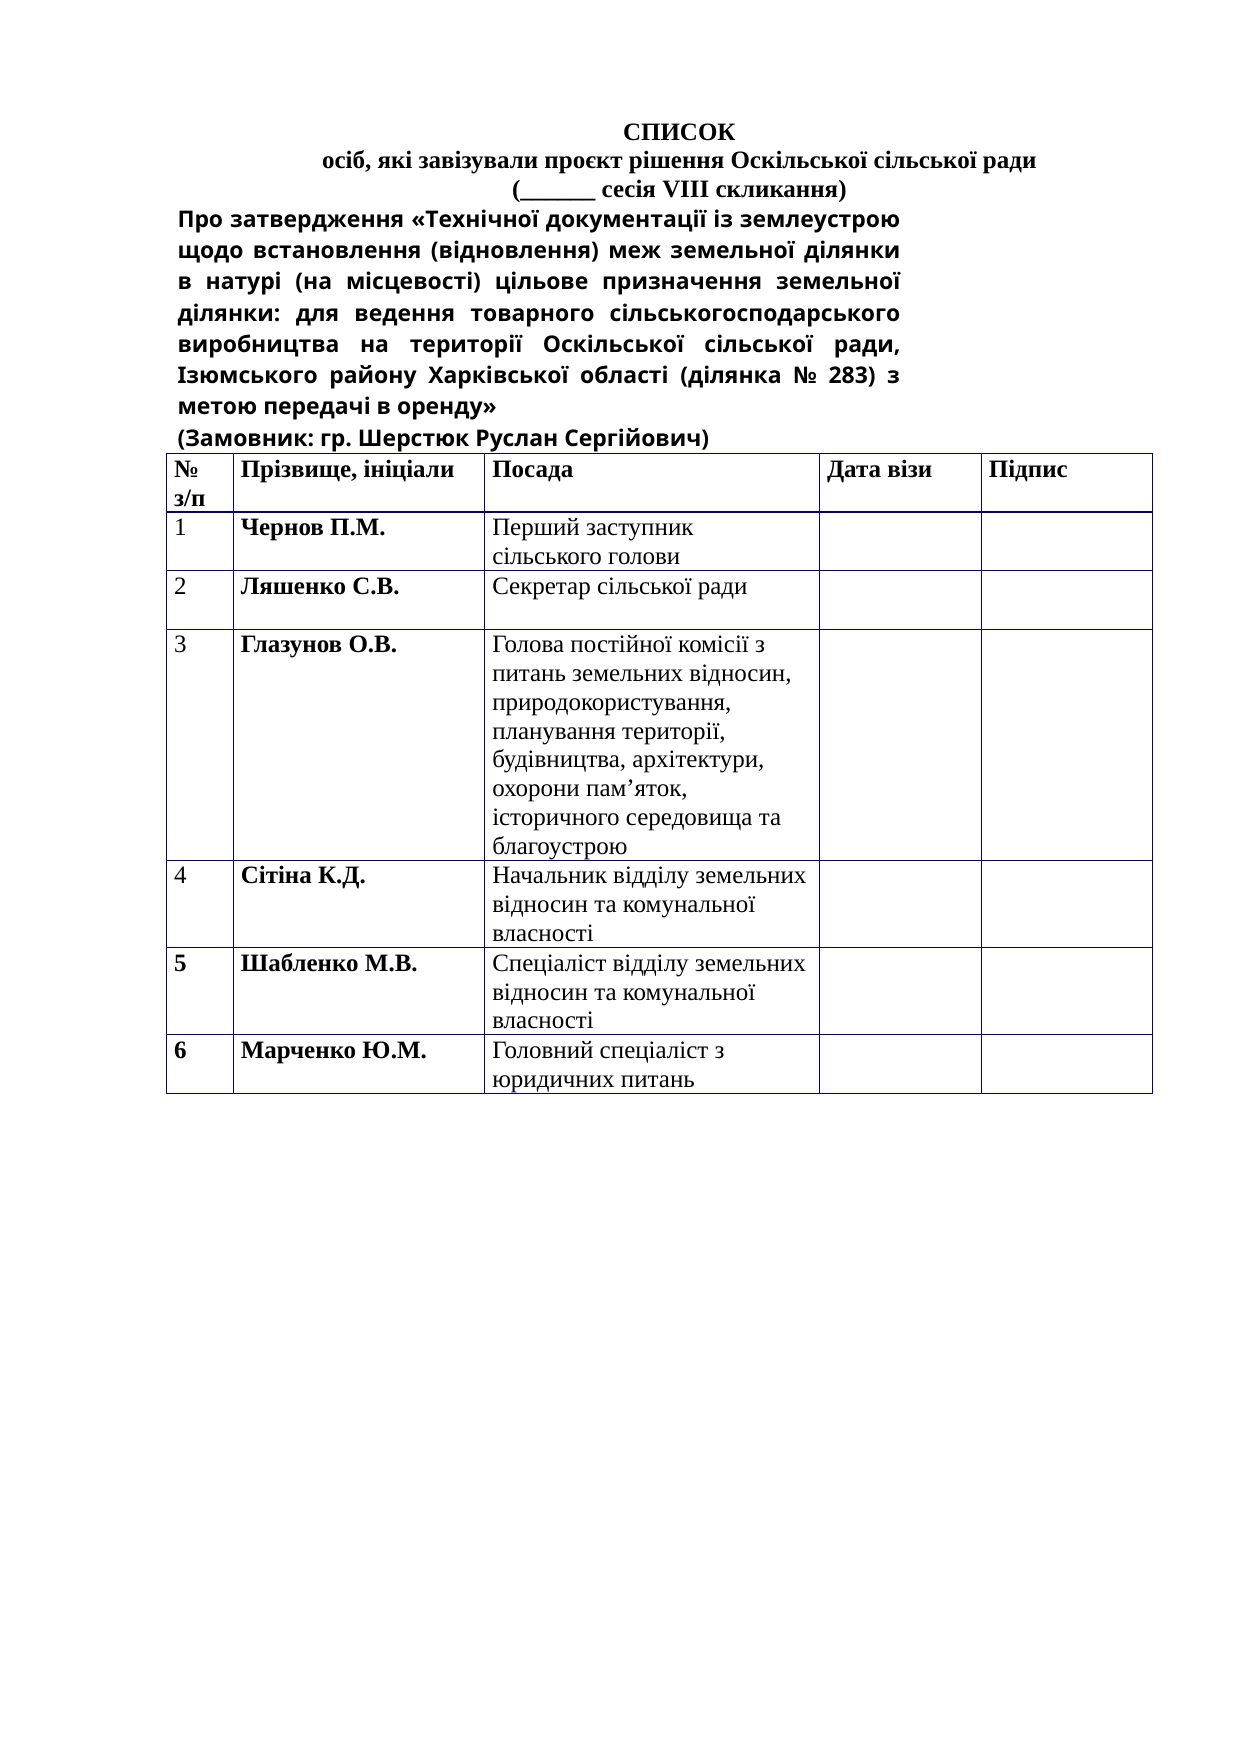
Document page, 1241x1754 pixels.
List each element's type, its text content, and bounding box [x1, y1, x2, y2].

table_header Прізвище, ініціали [234, 454, 484, 511]
table_cell [820, 630, 981, 859]
table_cell 5 [167, 948, 233, 1034]
table_cell Ляшенко С.В. [234, 571, 484, 628]
table_cell [820, 861, 981, 947]
table_cell 6 [167, 1035, 233, 1093]
table_header Дата візи [820, 454, 981, 511]
table_cell [820, 571, 981, 628]
table_cell Спеціаліст відділу земельних відносин та комунальної власності [485, 948, 819, 1034]
table_cell Голова постійної комісії з питань земельних відносин, природокористування, планування території, будівництва, архітектури, охорони пам’яток, історичного середовища та благоустрою [485, 630, 819, 859]
table_cell Перший заступник сільського голови [485, 513, 819, 570]
table_cell Головний спеціаліст з юридичних питань [485, 1035, 819, 1093]
table_cell [982, 948, 1152, 1034]
table_header Посада [485, 454, 819, 511]
table_cell Секретар сільської ради [485, 571, 819, 628]
table_cell Шабленко М.В. [234, 948, 484, 1034]
table_cell [982, 513, 1152, 570]
table_header № з/п [167, 454, 233, 511]
table_cell [820, 948, 981, 1034]
table_cell Глазунов О.В. [234, 630, 484, 859]
table_cell [982, 1035, 1152, 1093]
table_cell [820, 1035, 981, 1093]
table_cell Марченко Ю.М. [234, 1035, 484, 1093]
text Про затвердження «Технічної документації із землеустрою щодо встановлення (відновлення) меж земельної ділянки в натурі (на місцевості) цільове призначення земельної ділянки: для ведення товарного сільськогосподарського виробництва на території Оскільської сільської ради, Ізюмського району Харківської області (ділянка № 283) з метою передачі в оренду» [177, 203, 901, 422]
table_cell [982, 861, 1152, 947]
text (Замовник: гр. Шерстюк Руслан Сергійович) [177, 422, 901, 453]
table_cell Начальник відділу земельних відносин та комунальної власності [485, 861, 819, 947]
table_cell [820, 513, 981, 570]
table_cell 4 [167, 861, 233, 947]
table_cell [982, 571, 1152, 628]
text (______ сесія VІІІ скликання) [177, 174, 1181, 203]
table_cell 3 [167, 630, 233, 859]
table_cell Чернов П.М. [234, 513, 484, 570]
table_cell 2 [167, 571, 233, 628]
text осіб, які завізували проєкт рішення Оскільської сільської ради [177, 145, 1181, 174]
table_cell [982, 630, 1152, 859]
table_cell 1 [167, 513, 233, 570]
table_cell Сітіна К.Д. [234, 861, 484, 947]
table_header Підпис [982, 454, 1152, 511]
text СПИСОК [177, 117, 1181, 145]
